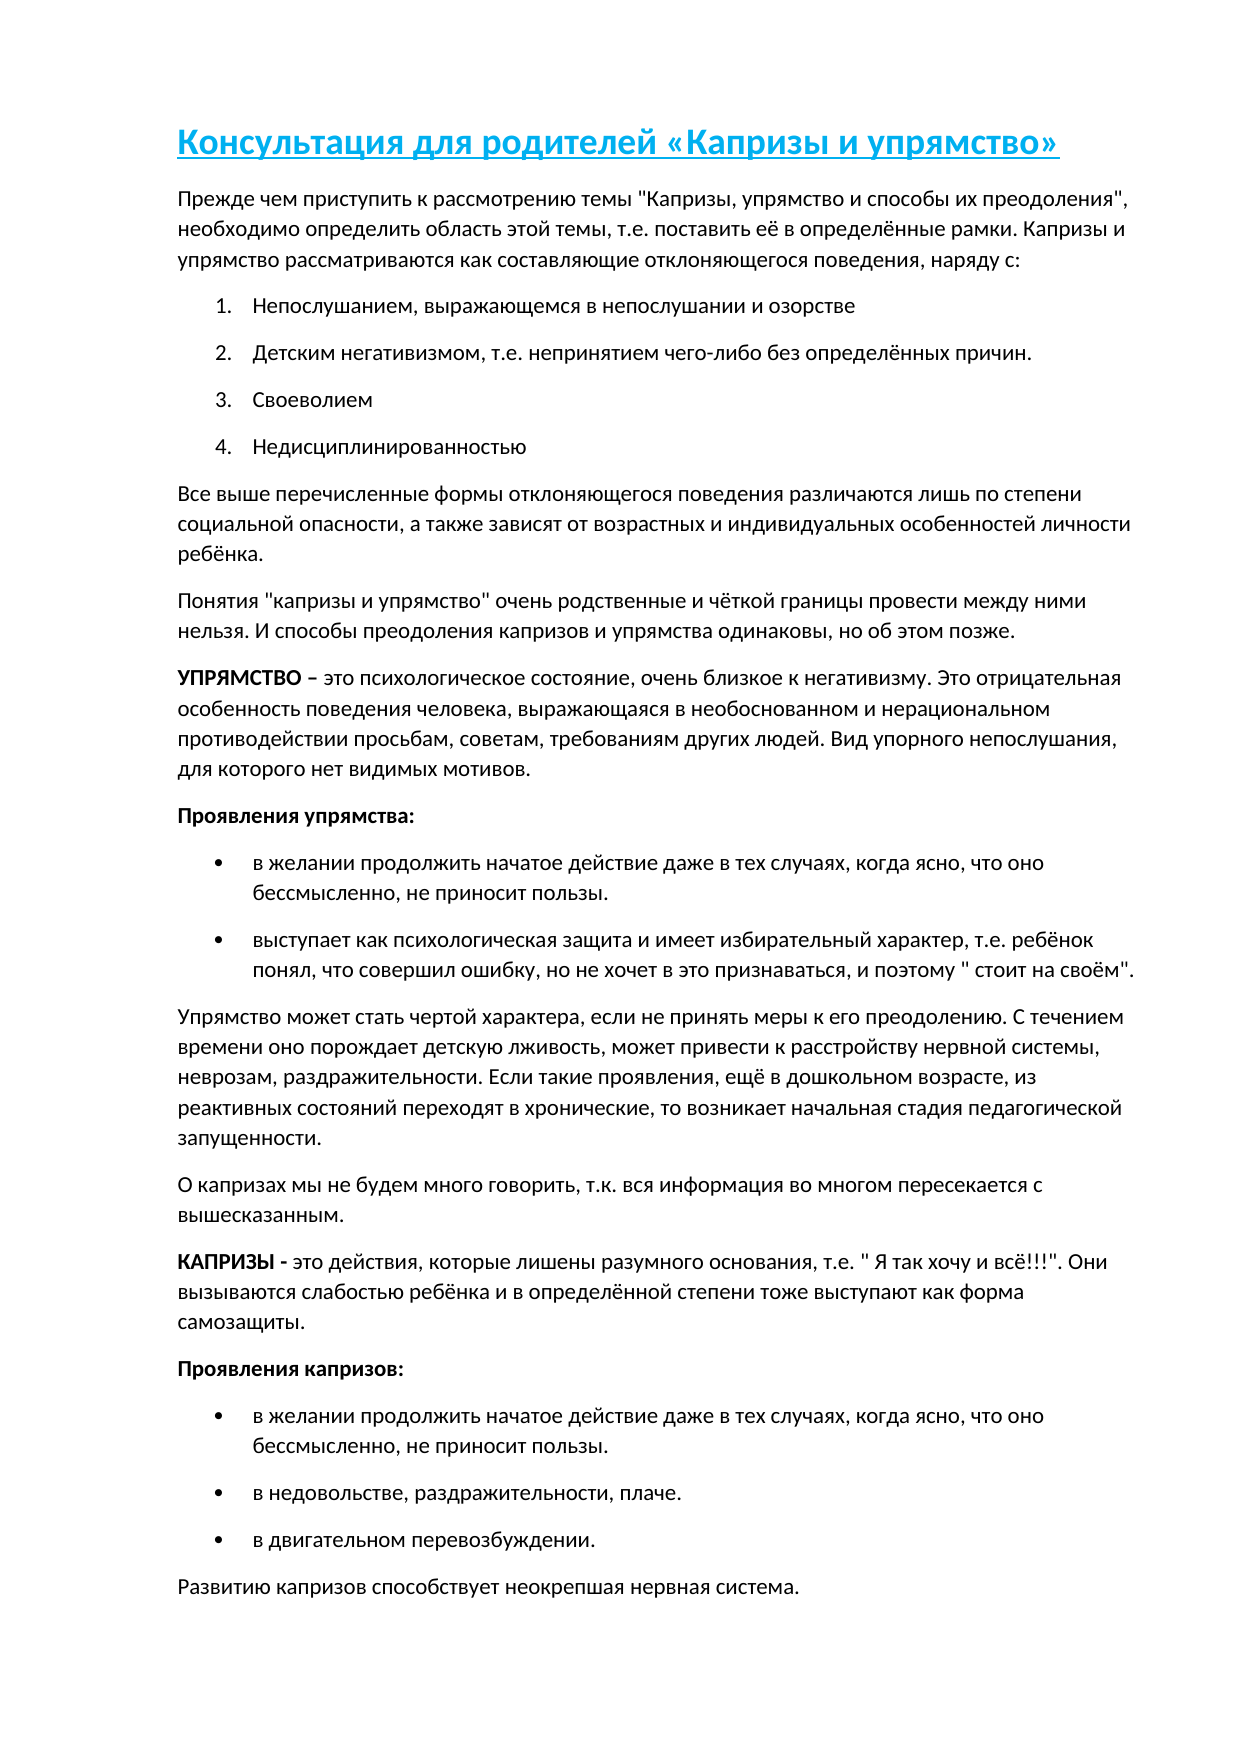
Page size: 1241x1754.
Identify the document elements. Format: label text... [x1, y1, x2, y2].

text УПРЯМСТВО – это психологическое состояние, очень близкое к негативизму. Это отрицательная особенность поведения человека, выражающаяся в необоснованном и нерациональном противодействии просьбам, советам, требованиям других людей. Вид упорного непослушания, для которого нет видимых мотивов. [177, 663, 1152, 782]
text Упрямство может стать чертой характера, если не принять меры к его преодолению. С течением времени оно порождает детскую лживость, может привести к расстройству нервной системы, неврозам, раздражительности. Если такие проявления, ещё в дошкольном возрасте, из реактивных состояний переходят в хронические, то возникает начальная стадия педагогической запущенности. [177, 1002, 1152, 1151]
list Своеволием [215, 385, 1152, 413]
text КАПРИЗЫ - это действия, которые лишены разумного основания, т.е. " Я так хочу и всё!!!". Они вызываются слабостью ребёнка и в определённой степени тоже выступают как форма самозащиты. [177, 1247, 1152, 1335]
list в желании продолжить начатое действие даже в тех случаях, когда ясно, что оно бессмысленно, не приносит пользы. [215, 1401, 1152, 1459]
text Консультация для родителей «Капризы и упрямство» [177, 118, 1152, 164]
list выступает как психологическая защита и имеет избирательный характер, т.е. ребёнок понял, что совершил ошибку, но не хочет в это признаваться, и поэтому " стоит на своём". [215, 925, 1152, 983]
text Прежде чем приступить к рассмотрению темы "Капризы, упрямство и способы их преодоления", необходимо определить область этой темы, т.е. поставить её в определённые рамки. Капризы и упрямство рассматриваются как составляющие отклоняющегося поведения, наряду с: [177, 184, 1152, 273]
text Развитию капризов способствует неокрепшая нервная система. [177, 1572, 1152, 1600]
list Непослушанием, выражающемся в непослушании и озорстве [215, 292, 1152, 319]
list в недовольстве, раздражительности, плаче. [215, 1478, 1152, 1506]
list в желании продолжить начатое действие даже в тех случаях, когда ясно, что оно бессмысленно, не приносит пользы. [215, 848, 1152, 906]
text Понятия "капризы и упрямство" очень родственные и чёткой границы провести между ними нельзя. И способы преодоления капризов и упрямства одинаковы, но об этом позже. [177, 586, 1152, 644]
list Недисциплинированностью [215, 432, 1152, 460]
text Проявления упрямства: [177, 801, 1152, 829]
text О капризах мы не будем много говорить, т.к. вся информация во многом пересекается с вышесказанным. [177, 1170, 1152, 1228]
list в двигательном перевозбуждении. [215, 1525, 1152, 1553]
text Проявления капризов: [177, 1354, 1152, 1382]
text Все выше перечисленные формы отклоняющегося поведения различаются лишь по степени социальной опасности, а также зависят от возрастных и индивидуальных особенностей личности ребёнка. [177, 479, 1152, 567]
list Детским негативизмом, т.е. непринятием чего-либо без определённых причин. [215, 338, 1152, 366]
